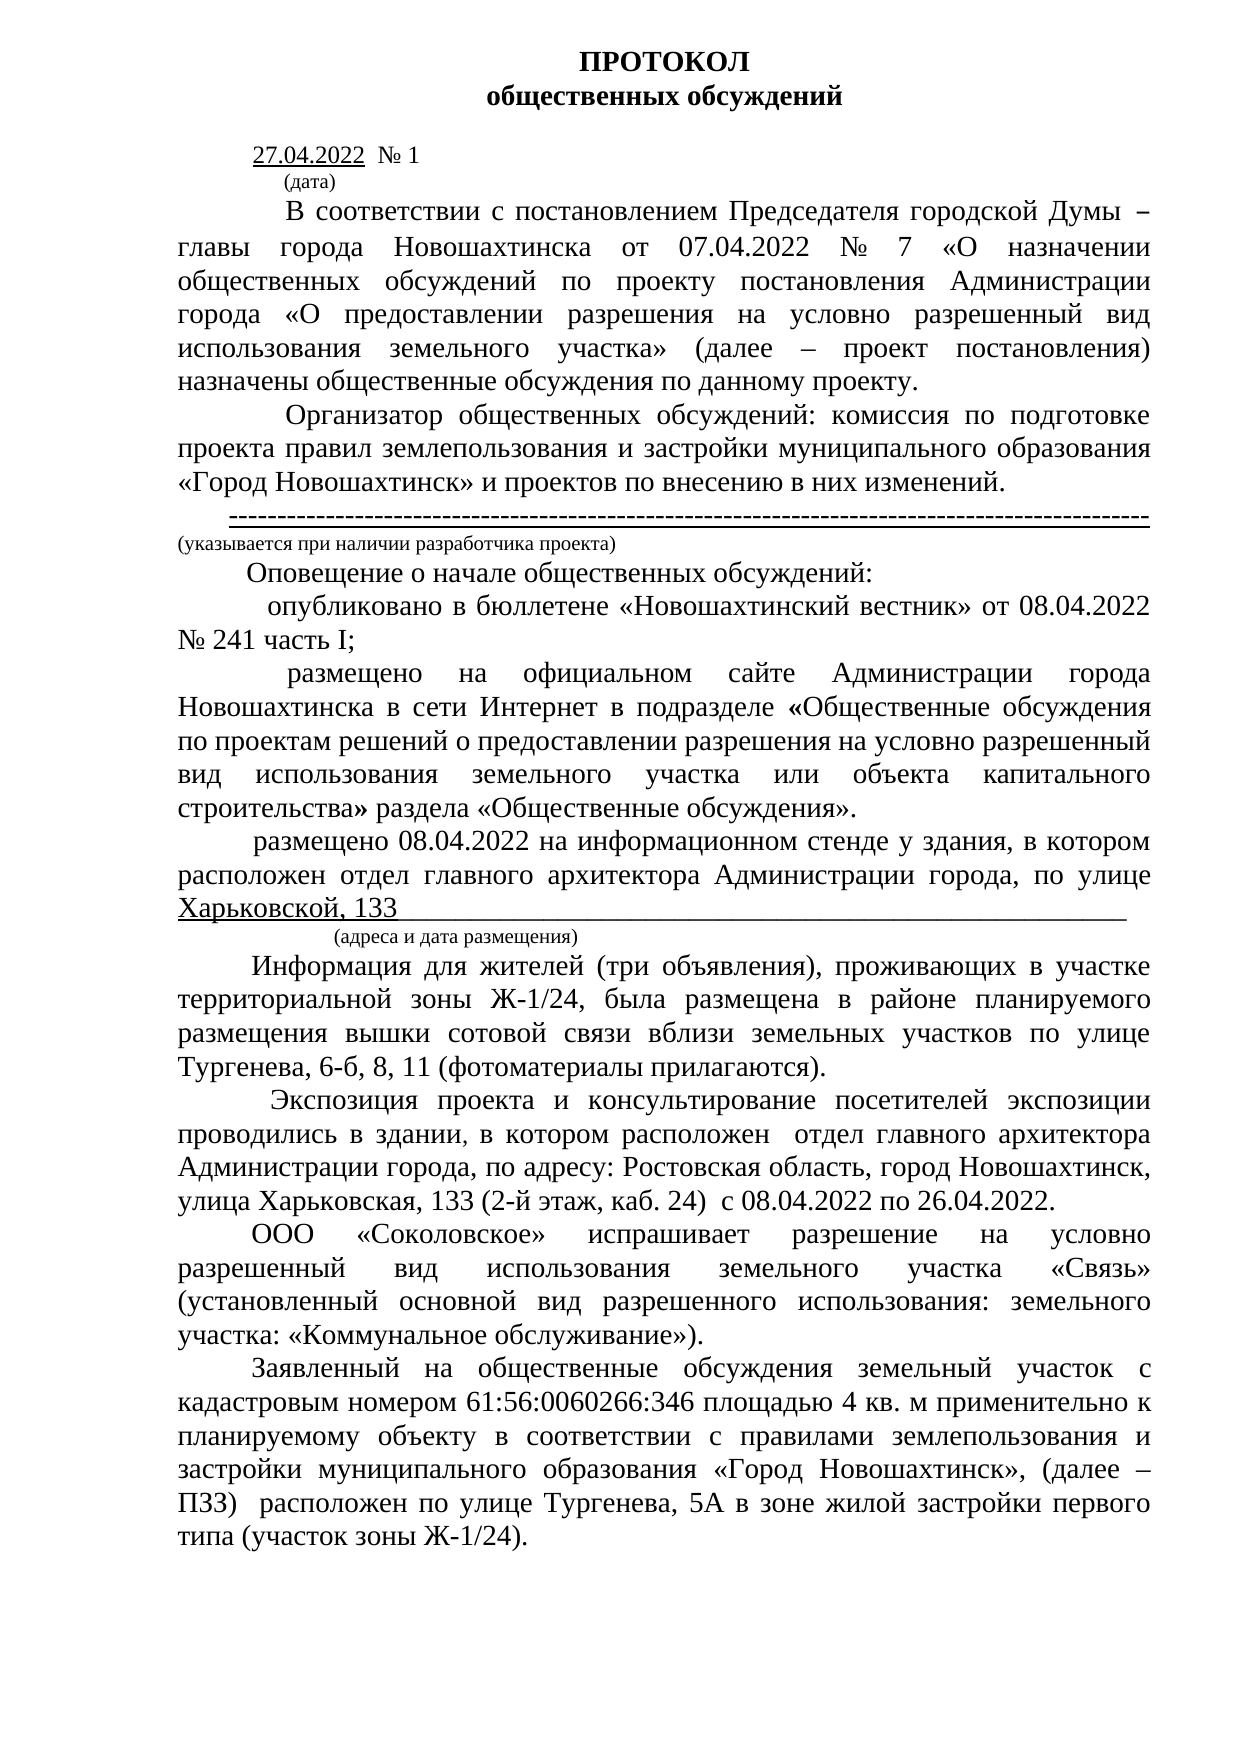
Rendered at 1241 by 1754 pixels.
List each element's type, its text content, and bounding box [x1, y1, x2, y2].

text Оповещение о начале общественных обсуждений: [177, 555, 1152, 588]
text Информация для жителей (три объявления), проживающих в участке территориальной зоны Ж-1/24, была размещена в районе планируемого размещения вышки сотовой связи вблизи земельных участков по улице Тургенева, 6-б, 8, 11 (фотоматериалы прилагаются). [177, 948, 1152, 1082]
text (дата) [177, 169, 1152, 193]
text (указывается при наличии разработчика проекта) [177, 531, 1152, 555]
subtitle размещено на официальном сайте Администрации города Новошахтинска в сети Интернет в подразделе «Общественные обсуждения по проектам решений о предоставлении разрешения на условно разрешенный вид использования земельного участка или объекта капитального строительства» раздела «Общественные обсуждения». [177, 656, 1152, 823]
text общественных обсуждений [177, 78, 1152, 111]
text В соответствии с постановлением Председателя городской Думы – главы города Новошахтинска от 07.04.2022 № 7 «О назначении общественных обсуждений по проекту постановления Администрации города «О предоставлении разрешения на условно разрешенный вид использования земельного участка» (далее – проект постановления) назначены общественные обсуждения по данному проекту. [177, 193, 1152, 397]
text ПРОТОКОЛ [177, 44, 1152, 78]
text размещено 08.04.2022 на информационном стенде у здания, в котором расположен отдел главного архитектора Администрации города, по улице Харьковской, 133__________________________________________________ [177, 823, 1152, 924]
text Заявленный на общественные обсуждения земельный участок с кадастровым номером 61:56:0060266:346 площадью 4 кв. м применительно к планируемому объекту в соответствии с правилами землепользования и застройки муниципального образования «Город Новошахтинск», (далее – ПЗЗ) расположен по улице Тургенева, 5А в зоне жилой застройки первого типа (участок зоны Ж-1/24). [177, 1351, 1152, 1554]
text Организатор общественных обсуждений: комиссия по подготовке проекта правил землепользования и застройки муниципального образования «Город Новошахтинск» и проектов по внесению в них изменений. [177, 397, 1152, 497]
text ----------------------------------------------------------------------------------------------- [177, 497, 1152, 531]
text Экспозиция проекта и консультирование посетителей экспозиции проводились в здании, в котором расположен отдел главного архитектора Администрации города, по адресу: Ростовская область, город Новошахтинск, улица Харьковская, 133 (2-й этаж, каб. 24) с 08.04.2022 по 26.04.2022. [177, 1082, 1152, 1216]
text 27.04.2022 № 1 [177, 140, 1152, 169]
text опубликовано в бюллетене «Новошахтинский вестник» от 08.04.2022 № 241 часть I; [177, 588, 1152, 656]
text ООО «Соколовское» испрашивает разрешение на условно разрешенный вид использования земельного участка «Связь» (установленный основной вид разрешенного использования: земельного участка: «Коммунальное обслуживание»). [177, 1216, 1152, 1351]
text (адреса и дата размещения) [177, 924, 1152, 948]
